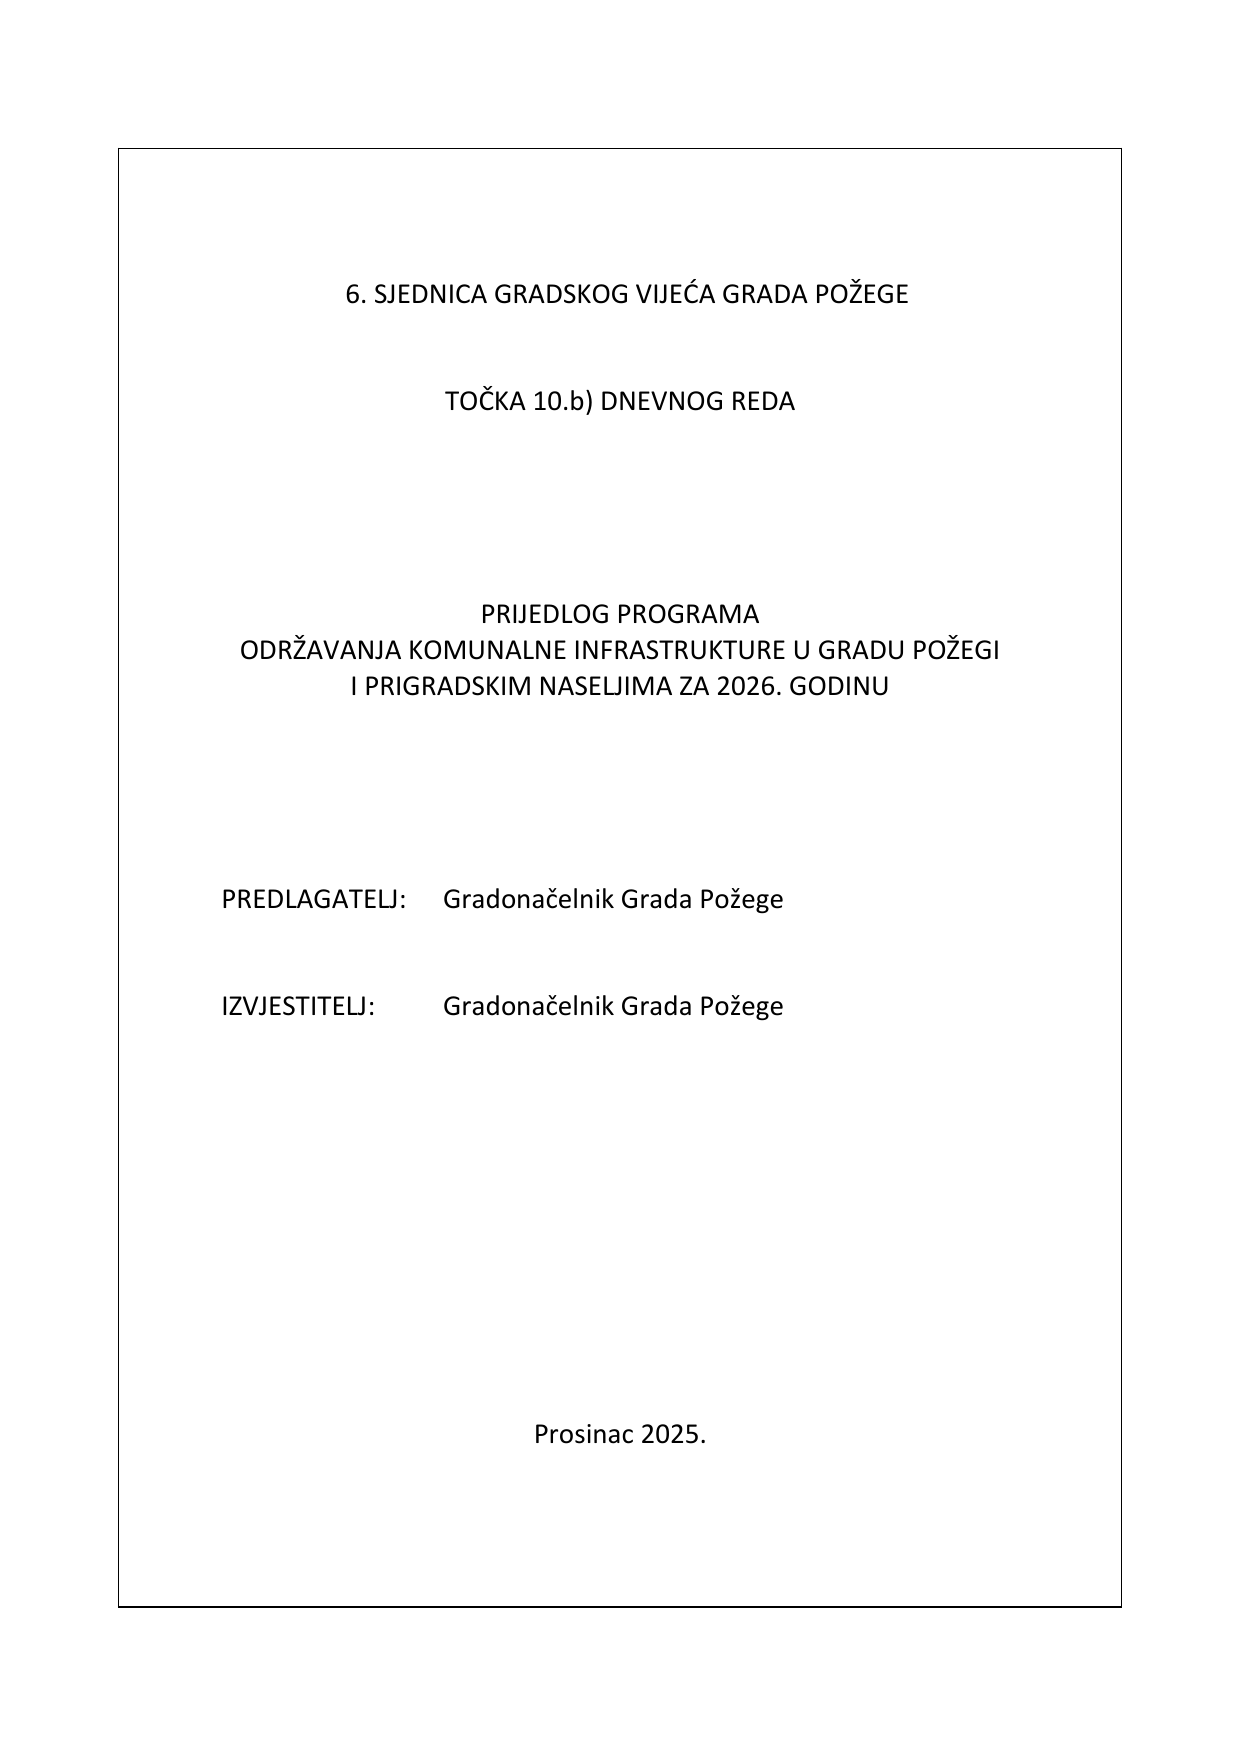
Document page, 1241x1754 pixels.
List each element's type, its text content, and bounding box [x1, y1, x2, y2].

table_header 6. SJEDNICA GRADSKOG VIJEĆA GRADA POŽEGE TOČKA 10.b) DNEVNOG REDA PRIJEDLOG PROGRAMA ODRŽAVANJA KOMUNALNE INFRASTRUKTURE U GRADU POŽEGI I PRIGRADSKIM NASELJIMA ZA 2026. GODINU PREDLAGATELJ: Gradonačelnik Grada Požege IZVJESTITELJ: Gradonačelnik Grada Požege Prosinac 2025. [119, 149, 1121, 1606]
